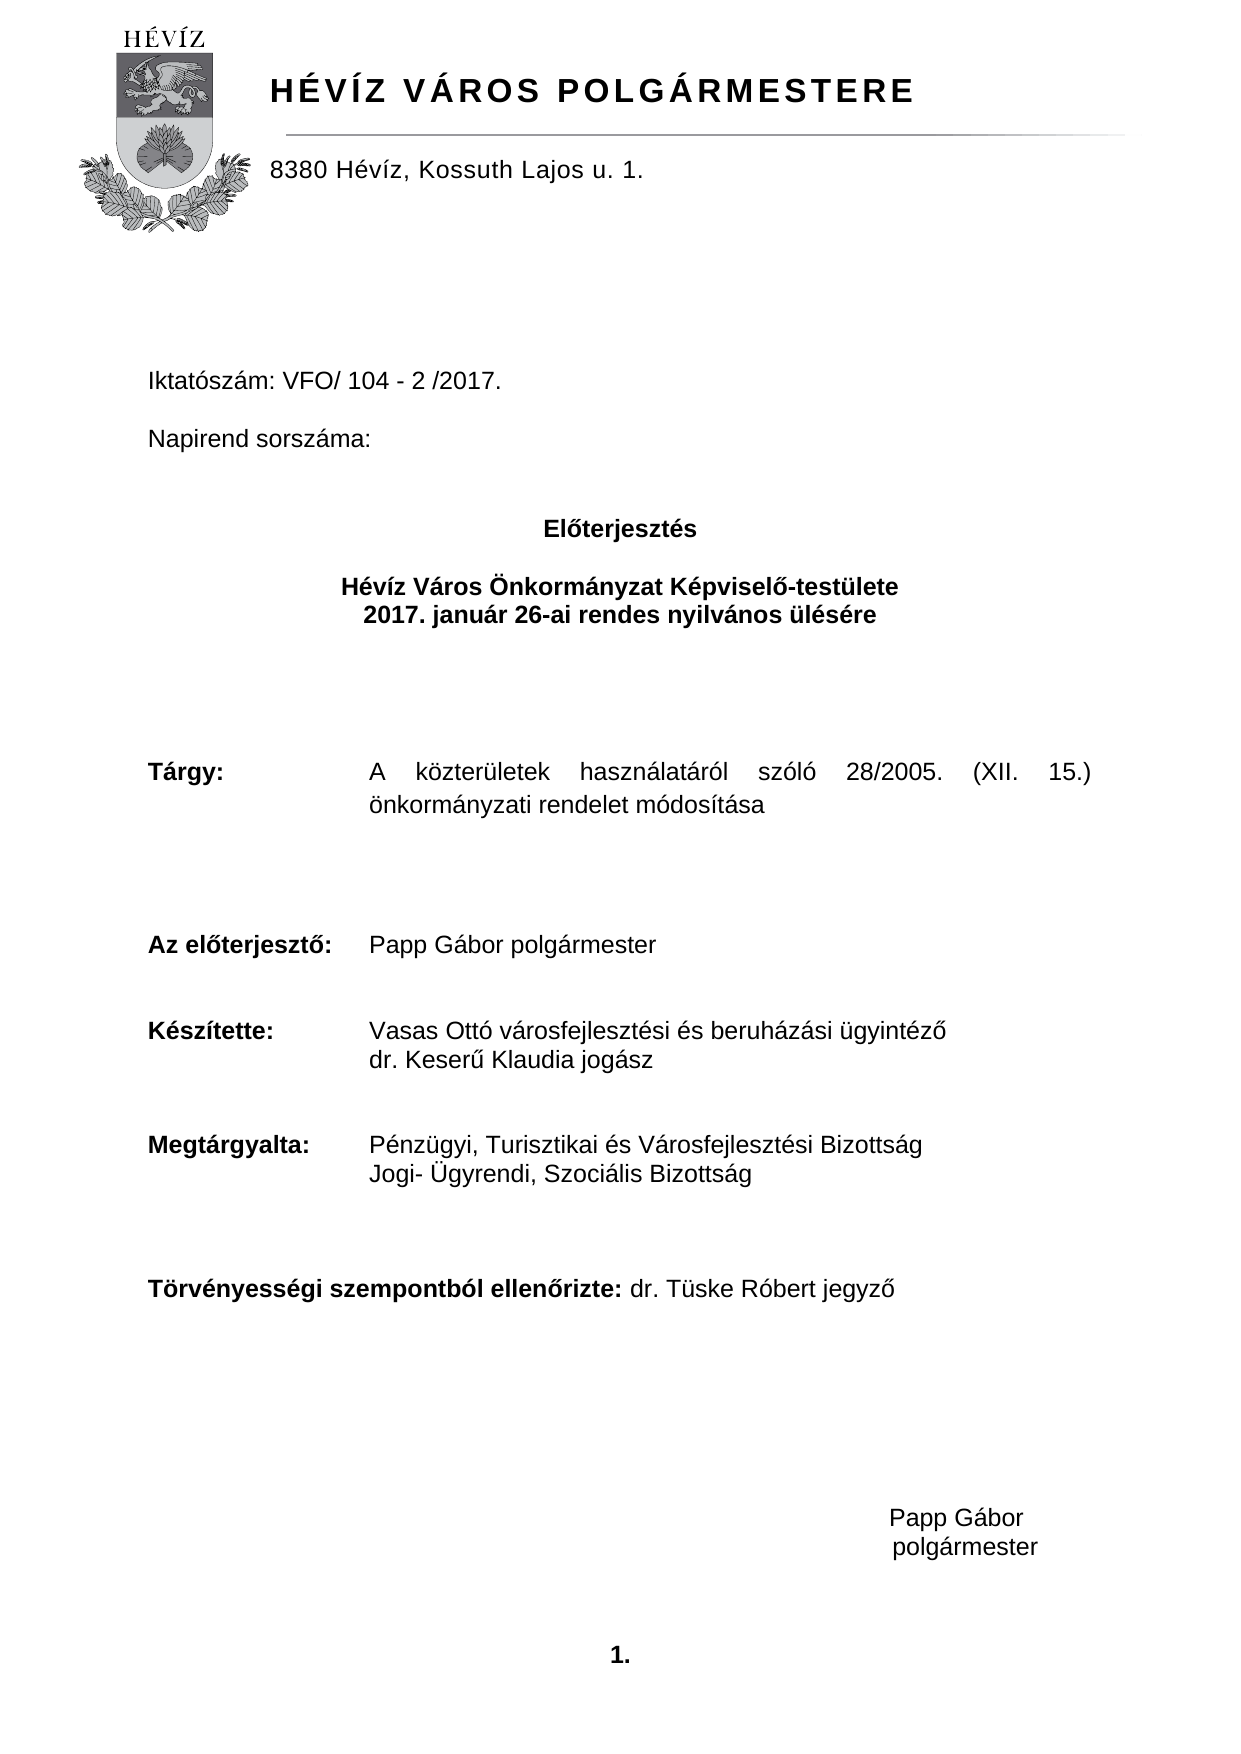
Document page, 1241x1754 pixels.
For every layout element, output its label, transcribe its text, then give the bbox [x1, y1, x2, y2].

text 1. [148, 1640, 1093, 1669]
text polgármester [148, 1532, 1093, 1560]
text Tárgy: A közterületek használatáról szóló 28/2005. (XII. 15.) önkormányzati rendelet módosítása [148, 757, 1093, 819]
text dr. Keserű Klaudia jogász [148, 1045, 1093, 1074]
text Hévíz Város Önkormányzat Képviselő-testülete [148, 572, 1093, 600]
text Az előterjesztő: polgármester [148, 930, 1093, 959]
text HÉVÍZ VÁROS POLGÁRMESTERE [213, 72, 1093, 110]
text Előterjesztés [148, 514, 1093, 543]
text Törvényességi szempontból ellenőrizte: dr. Tüske Róbert jegyző [148, 1273, 1093, 1302]
text 2017. január 26-ai rendes nyilvános ülésére [148, 600, 1093, 629]
text Iktatószám: VFO/ 104 - 2 /2017. [148, 366, 1093, 395]
text Napirend sorszáma: [148, 423, 1093, 452]
text 8380 Hévíz, Kossuth Lajos u. 1. [234, 155, 1093, 184]
text Megtárgyalta: Pénzügyi, Turisztikai és Városfejlesztési Bizottság [148, 1130, 1093, 1158]
text Készítette: Vasas Ottó városfejlesztési és beruházási ügyintéző [148, 1016, 1093, 1045]
text Jogi- Ügyrendi, Szociális Bizottság [295, 1158, 1093, 1187]
text Papp Gábor [148, 1503, 1093, 1532]
